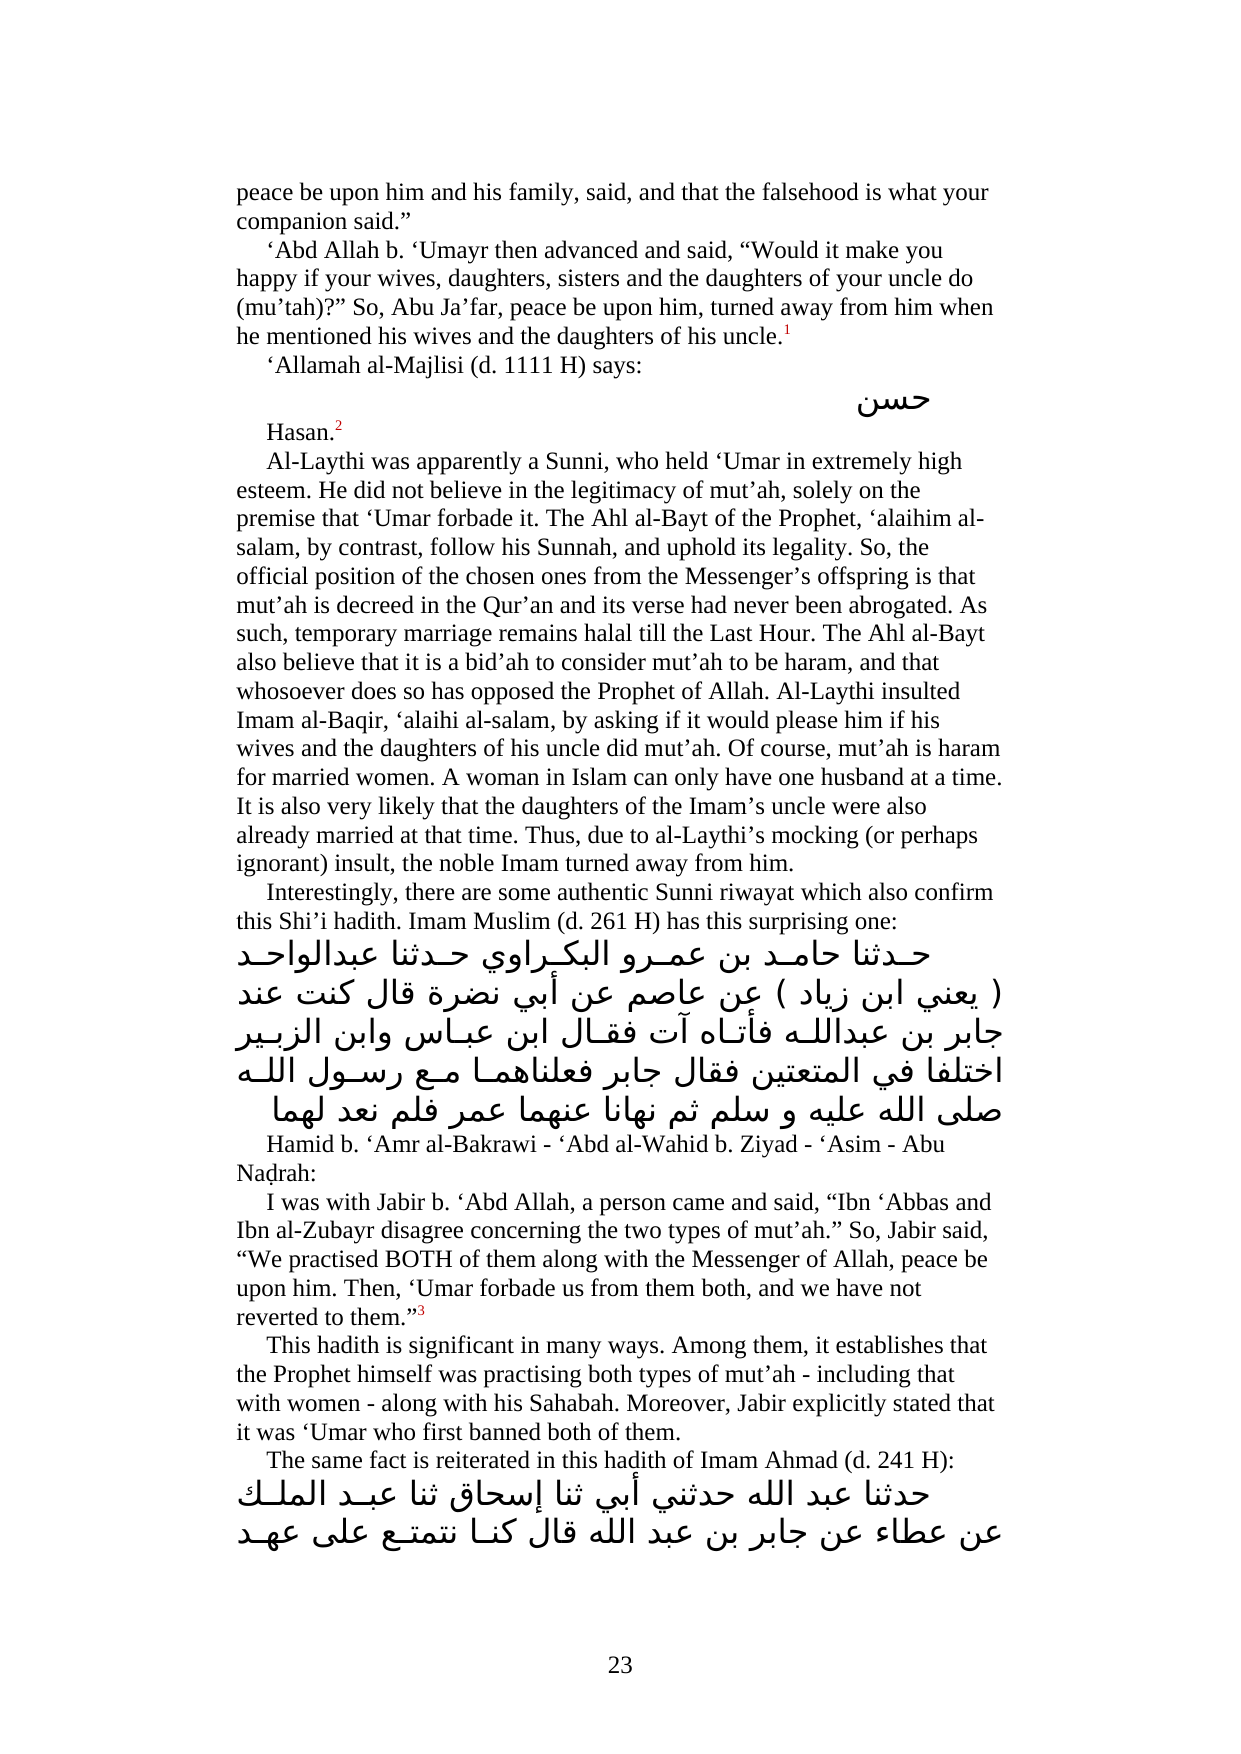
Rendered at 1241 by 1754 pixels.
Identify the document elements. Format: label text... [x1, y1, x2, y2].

text I was with Jabir b. ‘Abd Allah, a person came and said, “Ibn ‘Abbas and Ibn al-Zubayr disagree concerning the two types of mut’ah.” So, Jabir said, “We practised BOTH of them along with the Messenger of Allah, peace be upon him. Then, ‘Umar forbade us from them both, and we have not reverted to them.”3 [236, 1187, 1004, 1330]
text Hasan.2 [236, 417, 1004, 446]
text حدثنا حامد بن عمرو البكراوي حدثنا عبدالواحد ( يعني ابن زياد ) عن عاصم عن أبي نضرة قال كنت عند جابر بن عبدالله فأتاه آت فقال ابن عباس وابن الزبير اختلفا في المتعتين فقال جابر فعلناهما مع رسول الله صلى الله عليه و سلم ثم نهانا عنهما عمر فلم نعد لهما [236, 935, 1004, 1129]
text The same fact is reiterated in this hadith of Imam Ahmad (d. 241 H): [236, 1445, 1004, 1474]
text Al-Laythi was apparently a Sunni, who held ‘Umar in extremely high esteem. He did not believe in the legitimacy of mut’ah, solely on the premise that ‘Umar forbade it. The Ahl al-Bayt of the Prophet, ‘alaihim al-salam, by contrast, follow his Sunnah, and uphold its legality. So, the official position of the chosen ones from the Messenger’s offspring is that mut’ah is decreed in the Qur’an and its verse had never been abrogated. As such, temporary marriage remains halal till the Last Hour. The Ahl al-Bayt also believe that it is a bid’ah to consider mut’ah to be haram, and that whosoever does so has opposed the Prophet of Allah. Al-Laythi insulted Imam al-Baqir, ‘alaihi al-salam, by asking if it would please him if his wives and the daughters of his uncle did mut’ah. Of course, mut’ah is haram for married women. A woman in Islam can only have one husband at a time. It is also very likely that the daughters of the Imam’s uncle were also already married at that time. Thus, due to al-Laythi’s mocking (or perhaps ignorant) insult, the noble Imam turned away from him. [236, 446, 1004, 877]
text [236, 1474, 1004, 1552]
text ‘Allamah al-Majlisi (d. 1111 H) says: [236, 350, 1004, 378]
text حسن [236, 378, 1004, 417]
text This hadith is significant in many ways. Among them, it establishes that the Prophet himself was practising both types of mut’ah - including that with women - along with his Sahabah. Moreover, Jabir explicitly stated that it was ‘Umar who first banned both of them. [236, 1330, 1004, 1445]
text ‘Abd Allah b. ‘Umayr then advanced and said, “Would it make you happy if your wives, daughters, sisters and the daughters of your uncle do (mu’tah)?” So, Abu Ja’far, peace be upon him, turned away from him when he mentioned his wives and the daughters of his uncle.1 [236, 235, 1004, 350]
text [236, 177, 1004, 235]
text Hamid b. ‘Amr al-Bakrawi - ‘Abd al-Wahid b. Ziyad - ‘Asim - Abu Naḍrah: [236, 1129, 1004, 1187]
text Interestingly, there are some authentic Sunni riwayat which also confirm this Shi’i hadith. Imam Muslim (d. 261 H) has this surprising one: [236, 877, 1004, 935]
